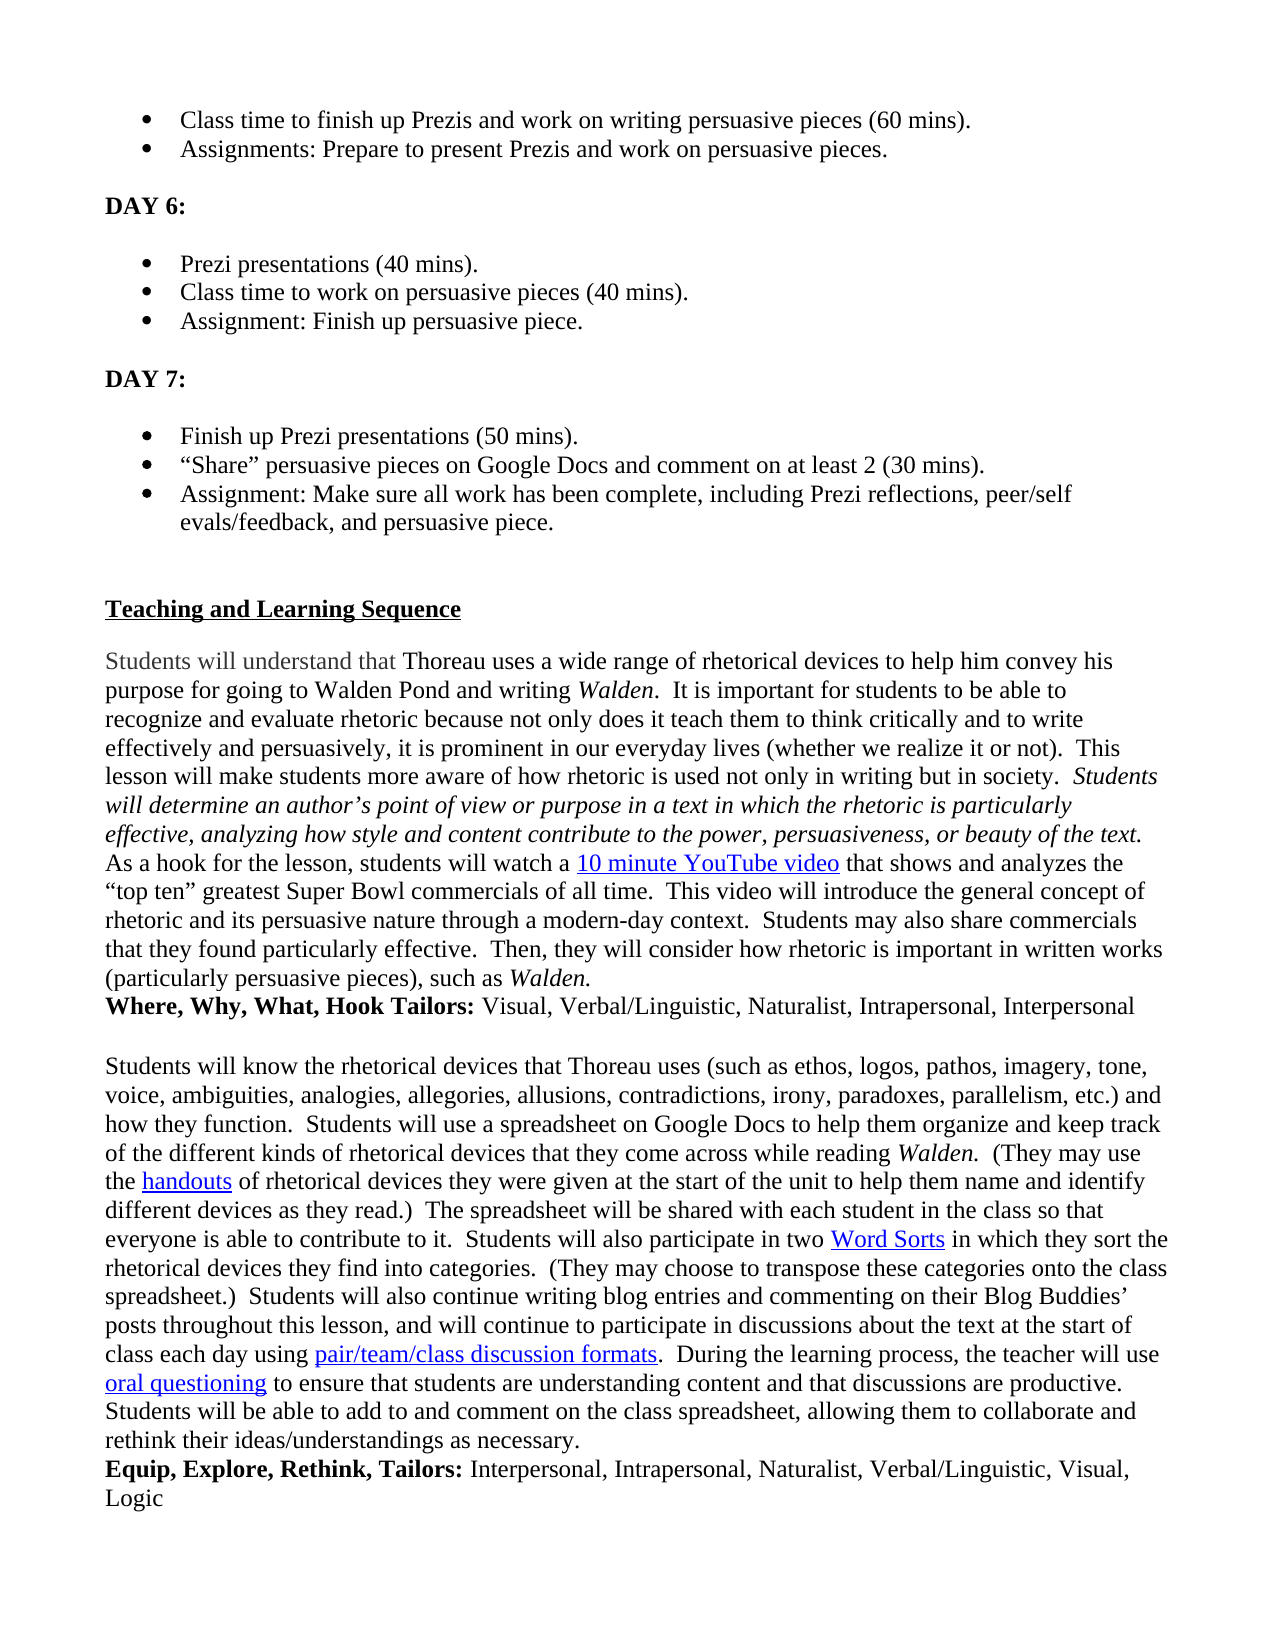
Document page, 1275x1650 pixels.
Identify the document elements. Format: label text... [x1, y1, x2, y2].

list Finish up Prezi presentations (50 mins). [142, 421, 1170, 450]
list Assignment: Make sure all work has been complete, including Prezi reflections, peer/self evals/feedback, and persuasive piece. [142, 479, 1170, 536]
list “Share” persuasive pieces on Google Docs and comment on at least 2 (30 mins). [142, 450, 1170, 479]
list Assignment: Finish up persuasive piece. [142, 306, 1170, 335]
list Class time to work on persuasive pieces (40 mins). [142, 277, 1170, 306]
text Teaching and Learning Sequence [105, 594, 1170, 622]
list Assignments: Prepare to present Prezis and work on persuasive pieces. [142, 134, 1170, 162]
text Students will understand that Thoreau uses a wide range of rhetorical devices to help him convey his purpose for going to Walden Pond and writing Walden. It is important for students to be able to recognize and evaluate rhetoric because not only does it teach them to think critically and to write effectively and persuasively, it is prominent in our everyday lives (whether we realize it or not). This lesson will make students more aware of how rhetoric is used not only in writing but in society. Students will determine an author’s point of view or purpose in a text in which the rhetoric is particularly effective, analyzing how style and content contribute to the power, persuasiveness, or beauty of the text. As a hook for the lesson, students will watch a 10 minute YouTube video that shows and analyzes the “top ten” greatest Super Bowl commercials of all time. This video will introduce the general concept of rhetoric and its persuasive nature through a modern-day context. Students may also share commercials that they found particularly effective. Then, they will consider how rhetoric is important in written works (particularly persuasive pieces), such as Walden. [105, 646, 1170, 991]
text Where, Why, What, Hook Tailors: Visual, Verbal/Linguistic, Naturalist, Intrapersonal, Interpersonal [105, 991, 1170, 1051]
text DAY 6: [105, 191, 1170, 220]
text DAY 7: [105, 364, 1170, 392]
list Prezi presentations (40 mins). [142, 249, 1170, 277]
list Class time to finish up Prezis and work on writing persuasive pieces (60 mins). [142, 105, 1170, 134]
text Students will know the rhetorical devices that Thoreau uses (such as ethos, logos, pathos, imagery, tone, voice, ambiguities, analogies, allegories, allusions, contradictions, irony, paradoxes, parallelism, etc.) and how they function. Students will use a spreadsheet on Google Docs to help them organize and keep track of the different kinds of rhetorical devices that they come across while reading Walden. (They may use the handouts of rhetorical devices they were given at the start of the unit to help them name and identify different devices as they read.) The spreadsheet will be shared with each student in the class so that everyone is able to contribute to it. Students will also participate in two Word Sorts in which they sort the rhetorical devices they find into categories. (They may choose to transpose these categories onto the class spreadsheet.) Students will also continue writing blog entries and commenting on their Blog Buddies’ posts throughout this lesson, and will continue to participate in discussions about the text at the start of class each day using pair/team/class discussion formats. During the learning process, the teacher will use oral questioning to ensure that students are understanding content and that discussions are productive. Students will be able to add to and comment on the class spreadsheet, allowing them to collaborate and rethink their ideas/understandings as necessary. Equip, Explore, Rethink, Tailors: Interpersonal, Intrapersonal, Naturalist, Verbal/Linguistic, Visual, Logic [105, 1051, 1170, 1543]
